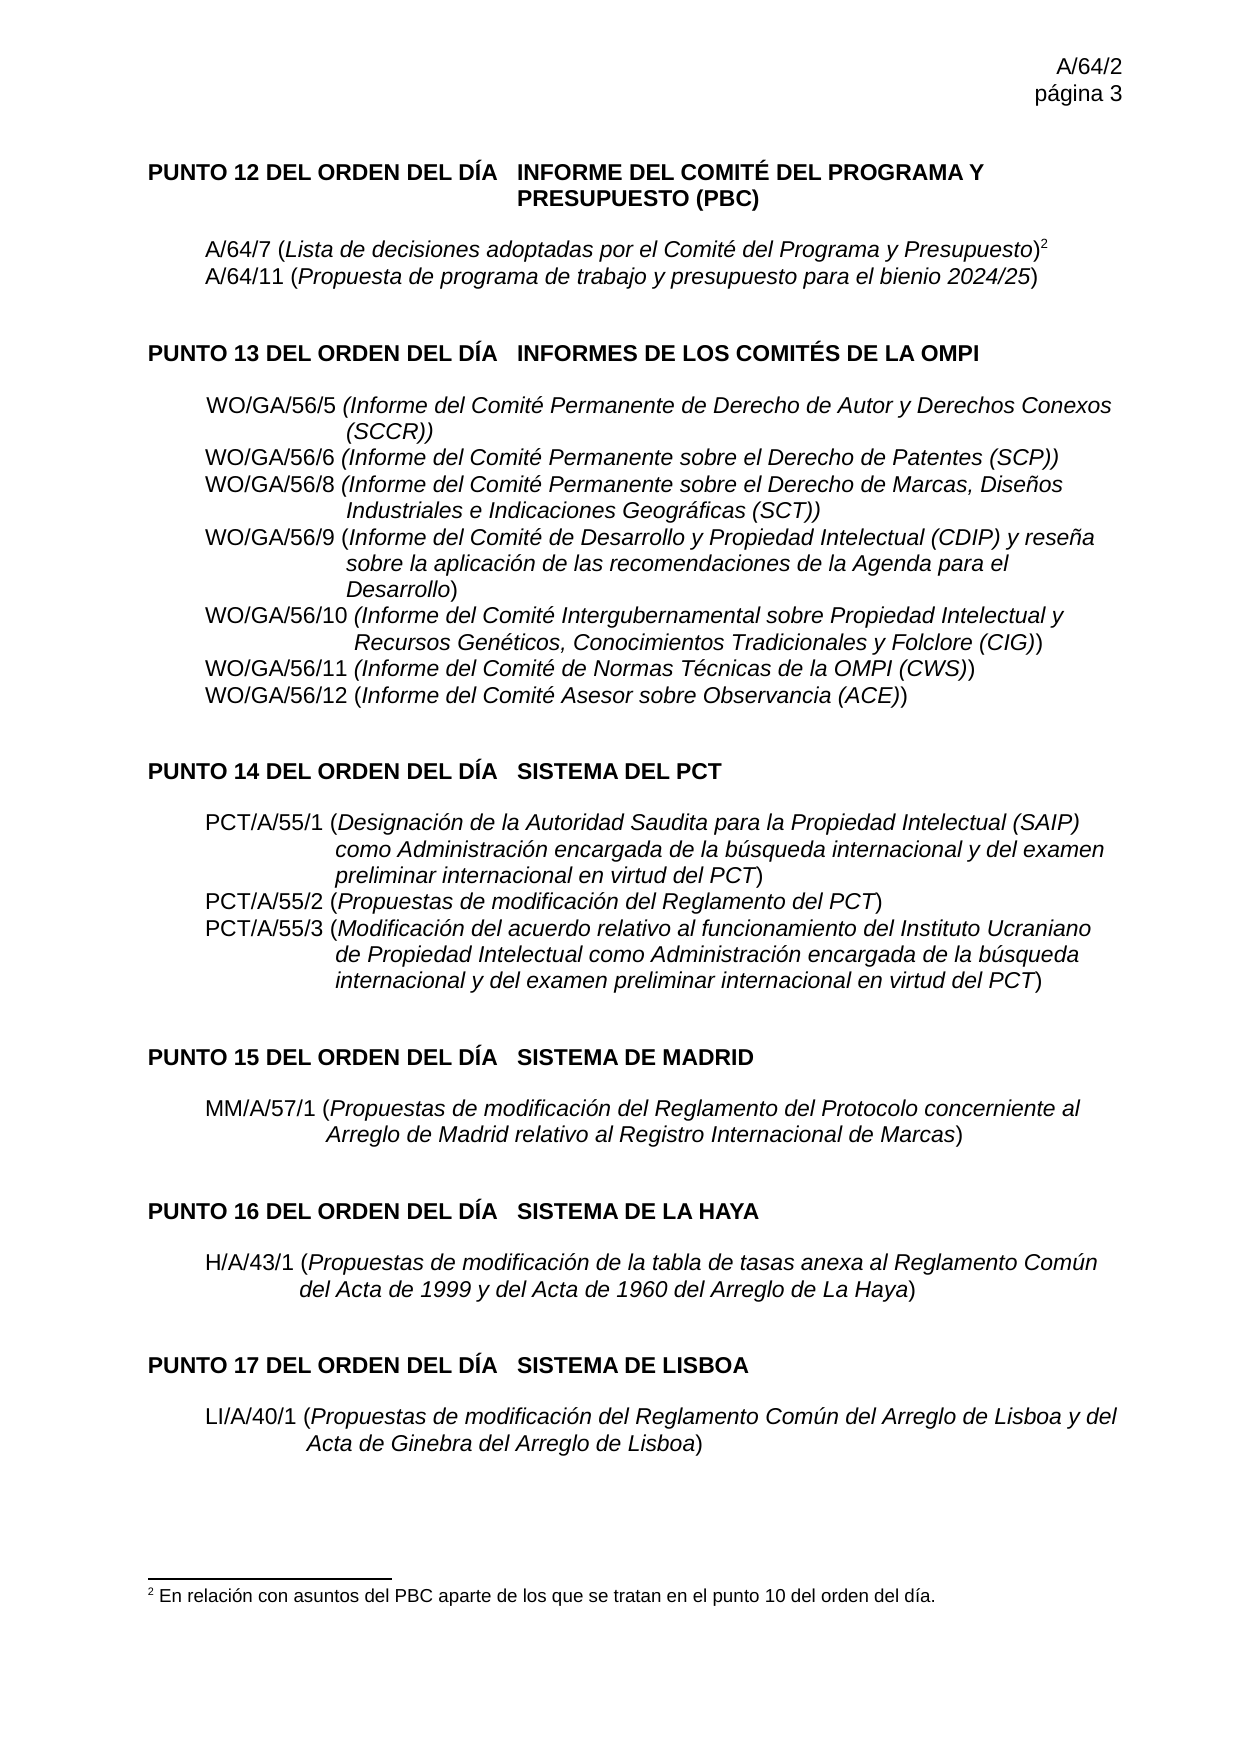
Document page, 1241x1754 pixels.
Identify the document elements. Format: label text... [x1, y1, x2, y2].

text WO/GA/56/8 (Informe del Comité Permanente sobre el Derecho de Marcas, Diseños Industriales e Indicaciones Geográficas (SCT)) [205, 471, 1122, 523]
text WO/GA/56/5 (Informe del Comité Permanente de Derecho de Autor y Derechos Conexos (SCCR)) [206, 392, 1122, 444]
subtitle PUNTO 15 DEL ORDEN DEL DÍA Sistema de Madrid [148, 1044, 1122, 1070]
text PCT/A/55/3 (Modificación del acuerdo relativo al funcionamiento del Instituto Ucraniano de Propiedad Intelectual como Administración encargada de la búsqueda internacional y del examen preliminar internacional en virtud del PCT) [205, 915, 1122, 994]
text MM/A/57/1 (Propuestas de modificación del Reglamento del Protocolo concerniente al Arreglo de Madrid relativo al Registro Internacional de Marcas) [205, 1095, 1122, 1148]
text WO/GA/56/12 (Informe del Comité Asesor sobre Observancia (ACE)) [205, 682, 1122, 708]
text H/A/43/1 (Propuestas de modificación de la tabla de tasas anexa al Reglamento Común del Acta de 1999 y del Acta de 1960 del Arreglo de La Haya) [205, 1249, 1122, 1302]
text WO/GA/56/11 (Informe del Comité de Normas Técnicas de la OMPI (CWS)) [205, 655, 1122, 682]
text WO/GA/56/9 (Informe del Comité de Desarrollo y Propiedad Intelectual (CDIP) y reseña sobre la aplicación de las recomendaciones de la Agenda para el Desarrollo) [205, 523, 1122, 602]
subtitle PUNTO 16 DEL ORDEN DEL DÍA Sistema de La Haya [148, 1198, 1122, 1224]
subtitle PUNTO 13 DEL ORDEN DEL DÍA Informes de los Comités de la OMPI [148, 340, 1122, 367]
text WO/GA/56/10 (Informe del Comité Intergubernamental sobre Propiedad Intelectual y Recursos Genéticos, Conocimientos Tradicionales y Folclore (CIG)) [205, 602, 1122, 655]
text PCT/A/55/1 (Designación de la Autoridad Saudita para la Propiedad Intelectual (SAIP) como Administración encargada de la búsqueda internacional y del examen preliminar internacional en virtud del PCT) [205, 809, 1122, 888]
subtitle PUNTO 12 DEL ORDEN DEL DÍA Informe del Comité del Programa y Presupuesto (PBC) [148, 158, 1122, 211]
text WO/GA/56/6 (Informe del Comité Permanente sobre el Derecho de Patentes (SCP)) [205, 444, 1122, 471]
text A/64/11 (Propuesta de programa de trabajo y presupuesto para el bienio 2024/25) [205, 263, 1122, 289]
subtitle PUNTO 17 DEL ORDEN DEL DÍA Sistema de Lisboa [148, 1352, 1122, 1378]
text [205, 236, 1122, 263]
text LI/A/40/1 (Propuestas de modificación del Reglamento Común del Arreglo de Lisboa y del Acta de Ginebra del Arreglo de Lisboa) [205, 1403, 1122, 1456]
text PCT/A/55/2 (Propuestas de modificación del Reglamento del PCT) [205, 888, 1122, 915]
subtitle PUNTO 14 DEL ORDEN DEL DÍA Sistema del PCT [148, 758, 1122, 784]
